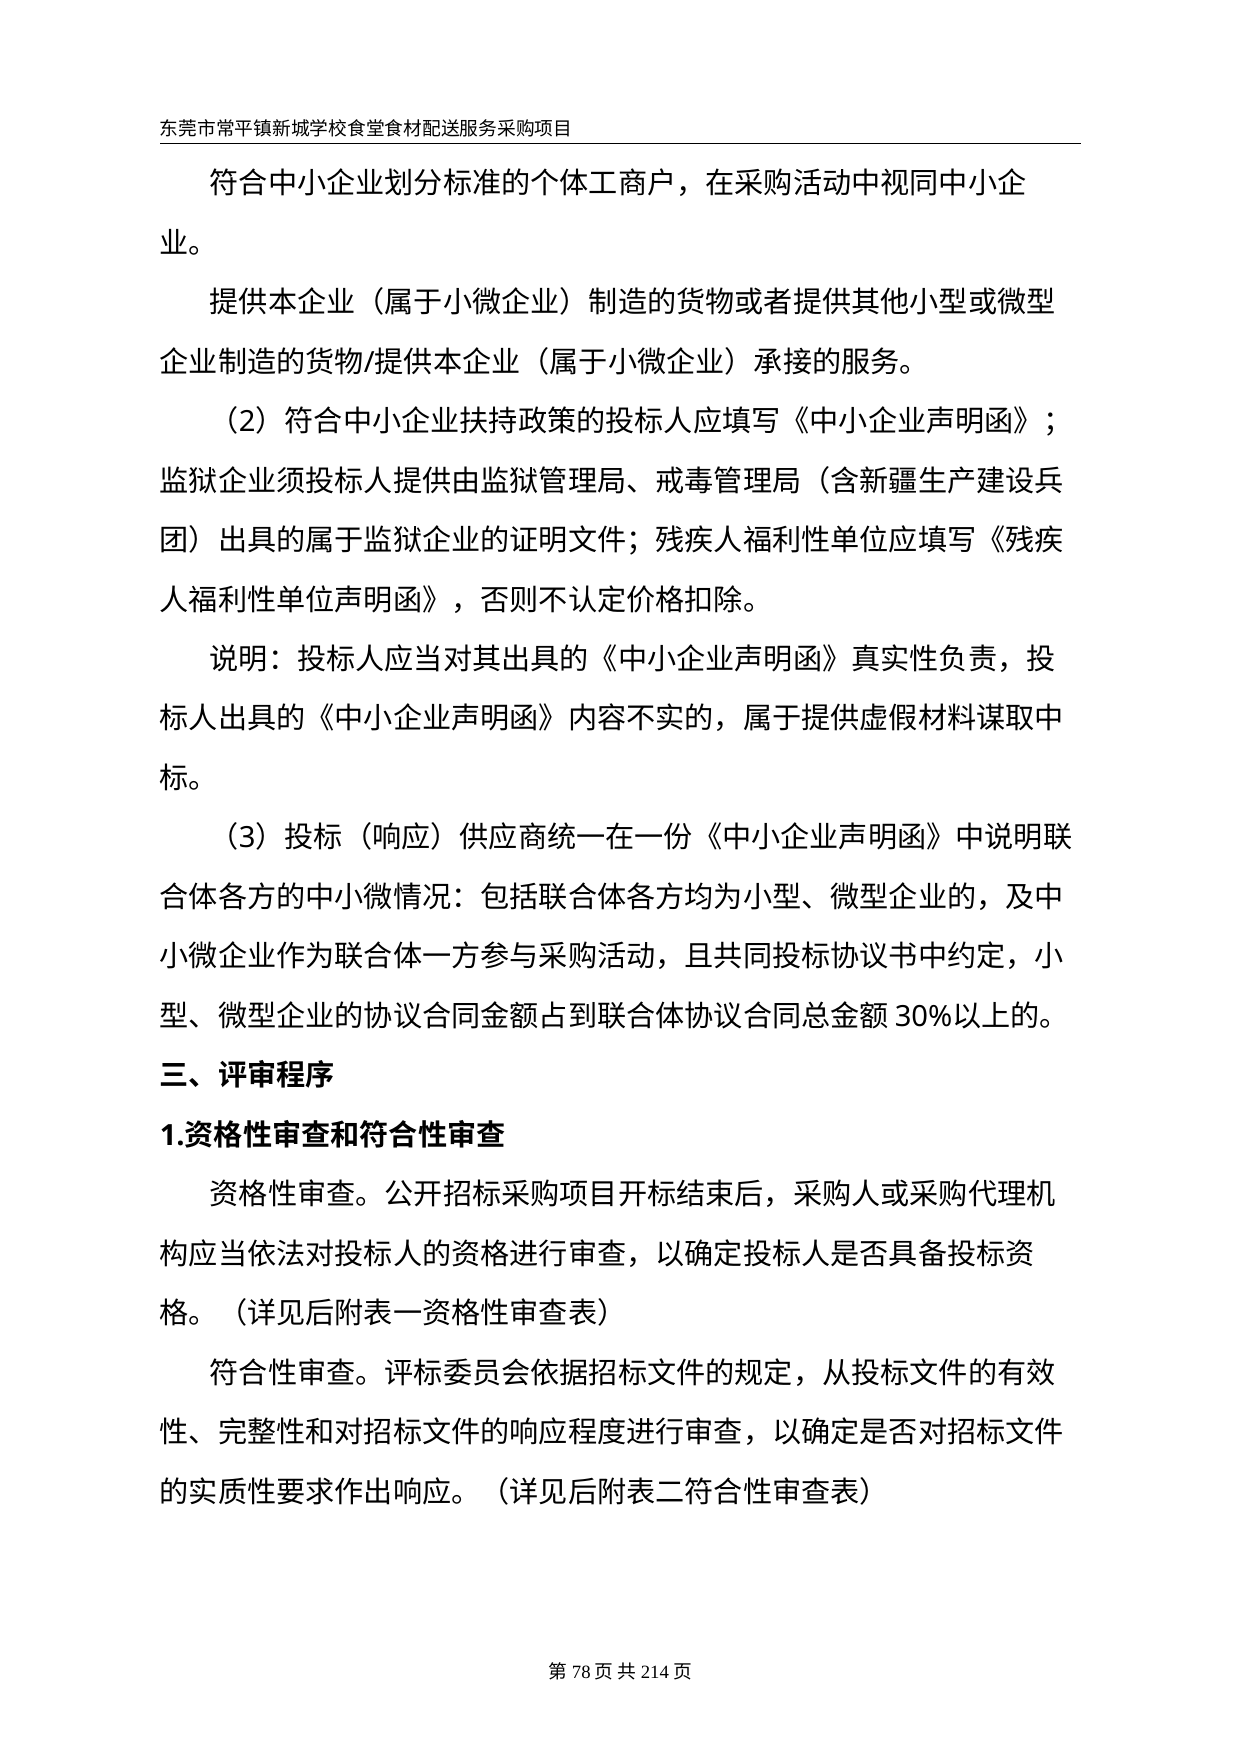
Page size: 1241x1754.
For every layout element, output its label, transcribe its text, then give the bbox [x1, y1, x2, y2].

text （3）投标（响应）供应商统一在一份《中小企业声明函》中说明联合体各方的中小微情况：包括联合体各方均为小型、微型企业的，及中小微企业作为联合体一方参与采购活动，且共同投标协议书中约定，小型、微型企业的协议合同金额占到联合体协议合同总金额30%以上的。 [159, 817, 1081, 1035]
text 符合中小企业划分标准的个体工商户，在采购活动中视同中小企业。 [159, 162, 1081, 262]
text （2）符合中小企业扶持政策的投标人应填写《中小企业声明函》；监狱企业须投标人提供由监狱管理局、戒毒管理局（含新疆生产建设兵团）出具的属于监狱企业的证明文件；残疾人福利性单位应填写《残疾人福利性单位声明函》，否则不认定价格扣除。 [159, 400, 1081, 618]
text 资格性审查。公开招标采购项目开标结束后，采购人或采购代理机构应当依法对投标人的资格进行审查，以确定投标人是否具备投标资格。（详见后附表一资格性审查表） [159, 1173, 1081, 1332]
text 三、评审程序 [159, 1054, 1081, 1094]
text 1.资格性审查和符合性审查 [159, 1114, 1081, 1154]
text 符合性审查。评标委员会依据招标文件的规定，从投标文件的有效性、完整性和对招标文件的响应程度进行审查，以确定是否对招标文件的实质性要求作出响应。（详见后附表二符合性审查表） [159, 1352, 1081, 1511]
text 说明：投标人应当对其出具的《中小企业声明函》真实性负责，投标人出具的《中小企业声明函》内容不实的，属于提供虚假材料谋取中标。 [159, 638, 1081, 797]
text 提供本企业（属于小微企业）制造的货物或者提供其他小型或微型企业制造的货物/提供本企业（属于小微企业）承接的服务。 [159, 281, 1081, 381]
